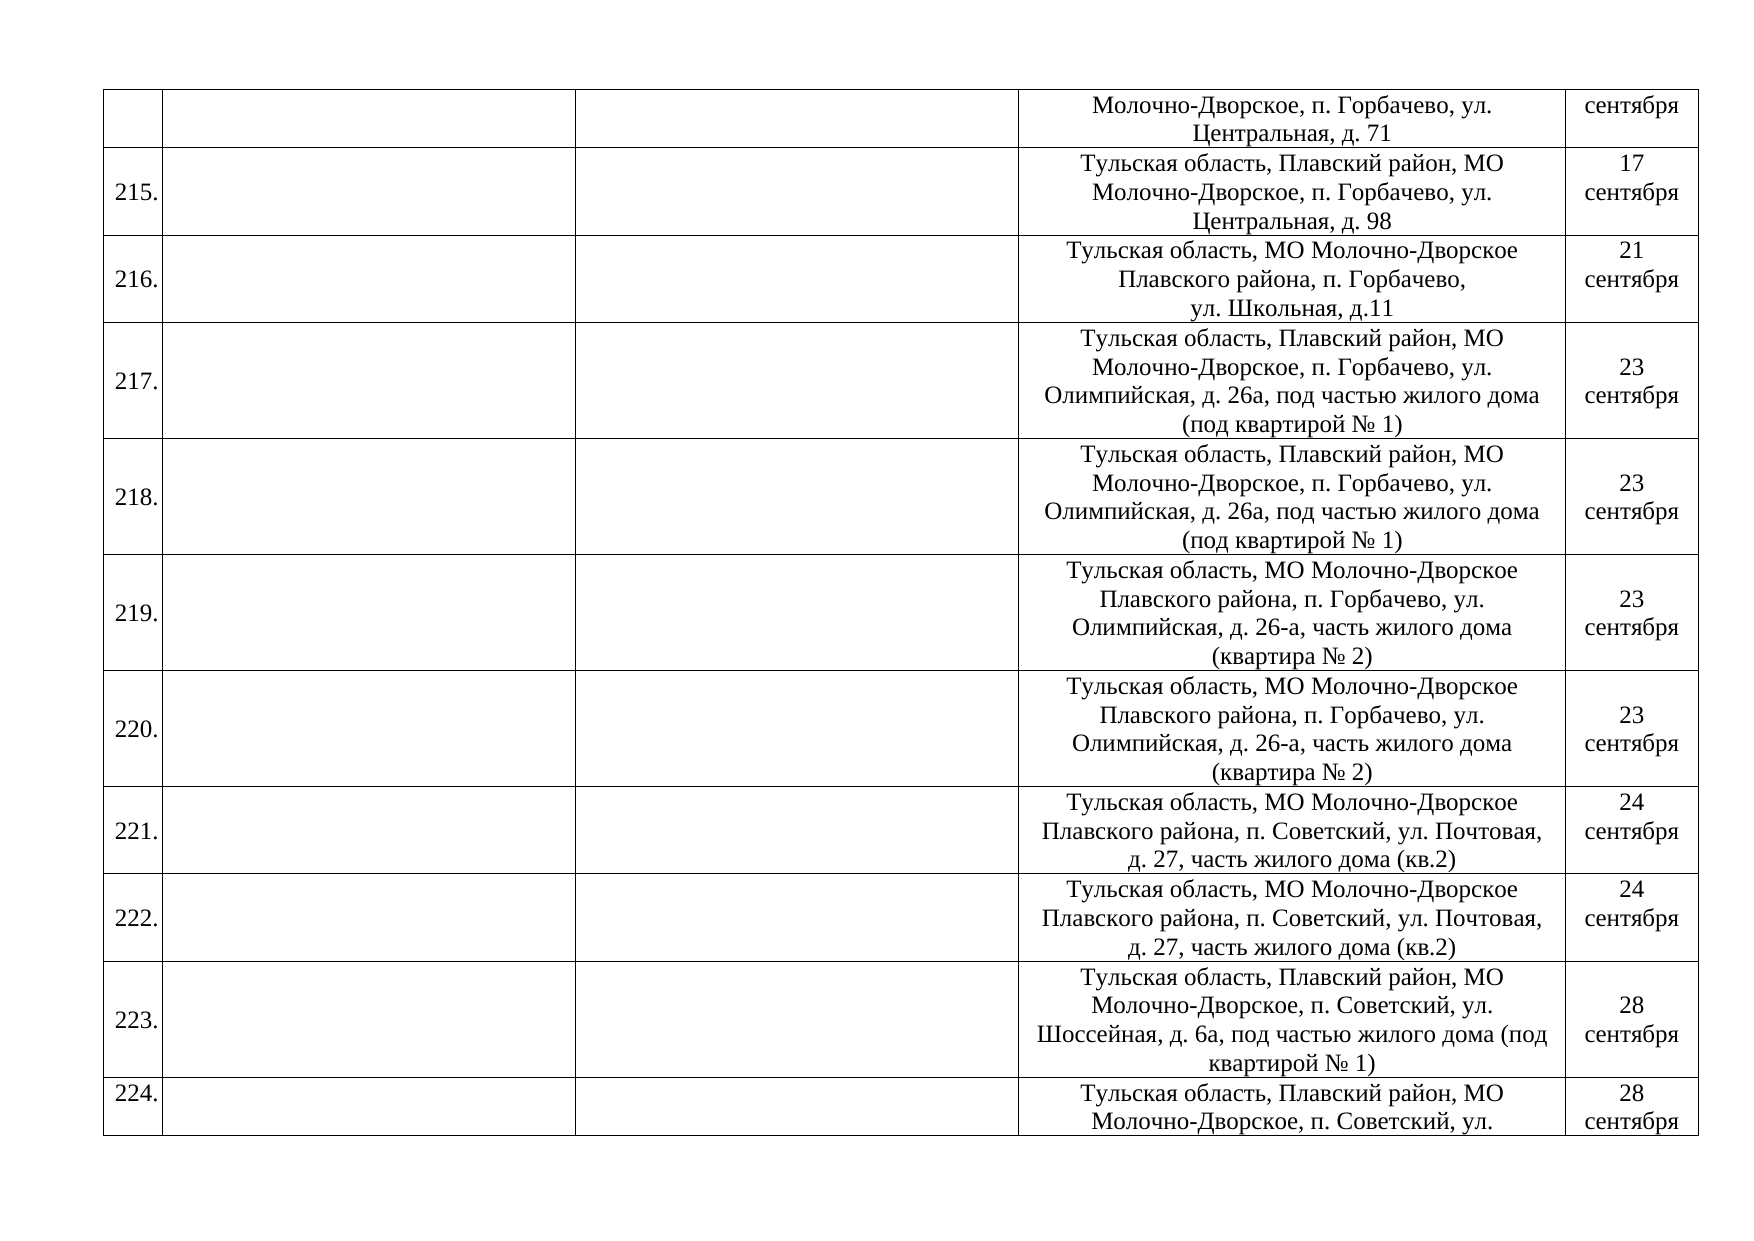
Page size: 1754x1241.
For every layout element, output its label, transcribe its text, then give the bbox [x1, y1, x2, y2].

table_cell [576, 787, 1018, 873]
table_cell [1019, 90, 1565, 147]
table_cell Тульская область, Плавский район, МО Молочно-Дворское, п. Горбачево, ул. Олимпийская, д. 26а, под частью жилого дома (под квартирой № 1) [1019, 439, 1565, 554]
table_cell [104, 323, 162, 438]
table_cell [163, 555, 575, 670]
table_cell [576, 323, 1018, 438]
table_cell [576, 236, 1018, 322]
table_cell [576, 439, 1018, 554]
table_cell 23 сентября [1566, 555, 1698, 670]
table_cell [163, 323, 575, 438]
table_cell 23 сентября [1566, 439, 1698, 554]
table_cell [576, 148, 1018, 234]
table_cell [163, 1078, 575, 1135]
table_cell [104, 236, 162, 322]
table_cell 16 сентября [1566, 90, 1698, 147]
table_cell [163, 236, 575, 322]
table_cell 28 сентября [1566, 962, 1698, 1077]
table_cell 28 сентября [1566, 1078, 1698, 1135]
table_cell Тульская область, МО Молочно-Дворское Плавского района, п. Советский, ул. Почтовая, д. 27, часть жилого дома (кв.2) [1019, 874, 1565, 961]
table_cell [163, 874, 575, 961]
table_cell [163, 90, 575, 147]
table_cell 23 сентября [1566, 671, 1698, 786]
table_cell [576, 1078, 1018, 1135]
table_cell [163, 962, 575, 1077]
table_cell 24 сентября [1566, 787, 1698, 873]
table_cell [163, 787, 575, 873]
table_cell [163, 439, 575, 554]
table_cell Тульская область, МО Молочно-Дворское Плавского района, п. Горбачево, ул. Олимпийская, д. 26-а, часть жилого дома (квартира № 2) [1019, 671, 1565, 786]
table_cell Тульская область, МО Молочно-Дворское Плавского района, п. Советский, ул. Почтовая, д. 27, часть жилого дома (кв.2) [1019, 787, 1565, 873]
table_cell 17 сентября [1566, 148, 1698, 234]
table_cell [104, 555, 162, 670]
table_cell [576, 555, 1018, 670]
table_cell 21 сентября [1566, 236, 1698, 322]
table_cell [576, 874, 1018, 961]
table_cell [1019, 1078, 1565, 1135]
table_cell [104, 787, 162, 873]
table_cell 24 сентября [1566, 874, 1698, 961]
table_cell 23 сентября [1566, 323, 1698, 438]
table_cell [104, 439, 162, 554]
table_cell [104, 148, 162, 234]
table_cell [576, 671, 1018, 786]
table_cell Тульская область, Плавский район, МО Молочно-Дворское, п. Горбачево, ул. Центральная, д. 98 [1019, 148, 1565, 234]
table_cell [104, 671, 162, 786]
table_cell [104, 1078, 162, 1135]
table_cell Тульская область, МО Молочно-Дворское Плавского района, п. Горбачево, ул. Олимпийская, д. 26-а, часть жилого дома (квартира № 2) [1019, 555, 1565, 670]
table_cell [104, 874, 162, 961]
table_cell Тульская область, МО Молочно-Дворское Плавского района, п. Горбачево, ул. Школьная, д.11 [1019, 236, 1565, 322]
table_cell [163, 671, 575, 786]
table_cell Тульская область, Плавский район, МО Молочно-Дворское, п. Горбачево, ул. Олимпийская, д. 26а, под частью жилого дома (под квартирой № 1) [1019, 323, 1565, 438]
table_cell [104, 90, 162, 147]
table_cell [576, 90, 1018, 147]
table_cell [576, 962, 1018, 1077]
table_cell [104, 962, 162, 1077]
table_cell Тульская область, Плавский район, МО Молочно-Дворское, п. Советский, ул. Шоссейная, д. 6а, под частью жилого дома (под квартирой № 1) [1019, 962, 1565, 1077]
table_cell [163, 148, 575, 234]
